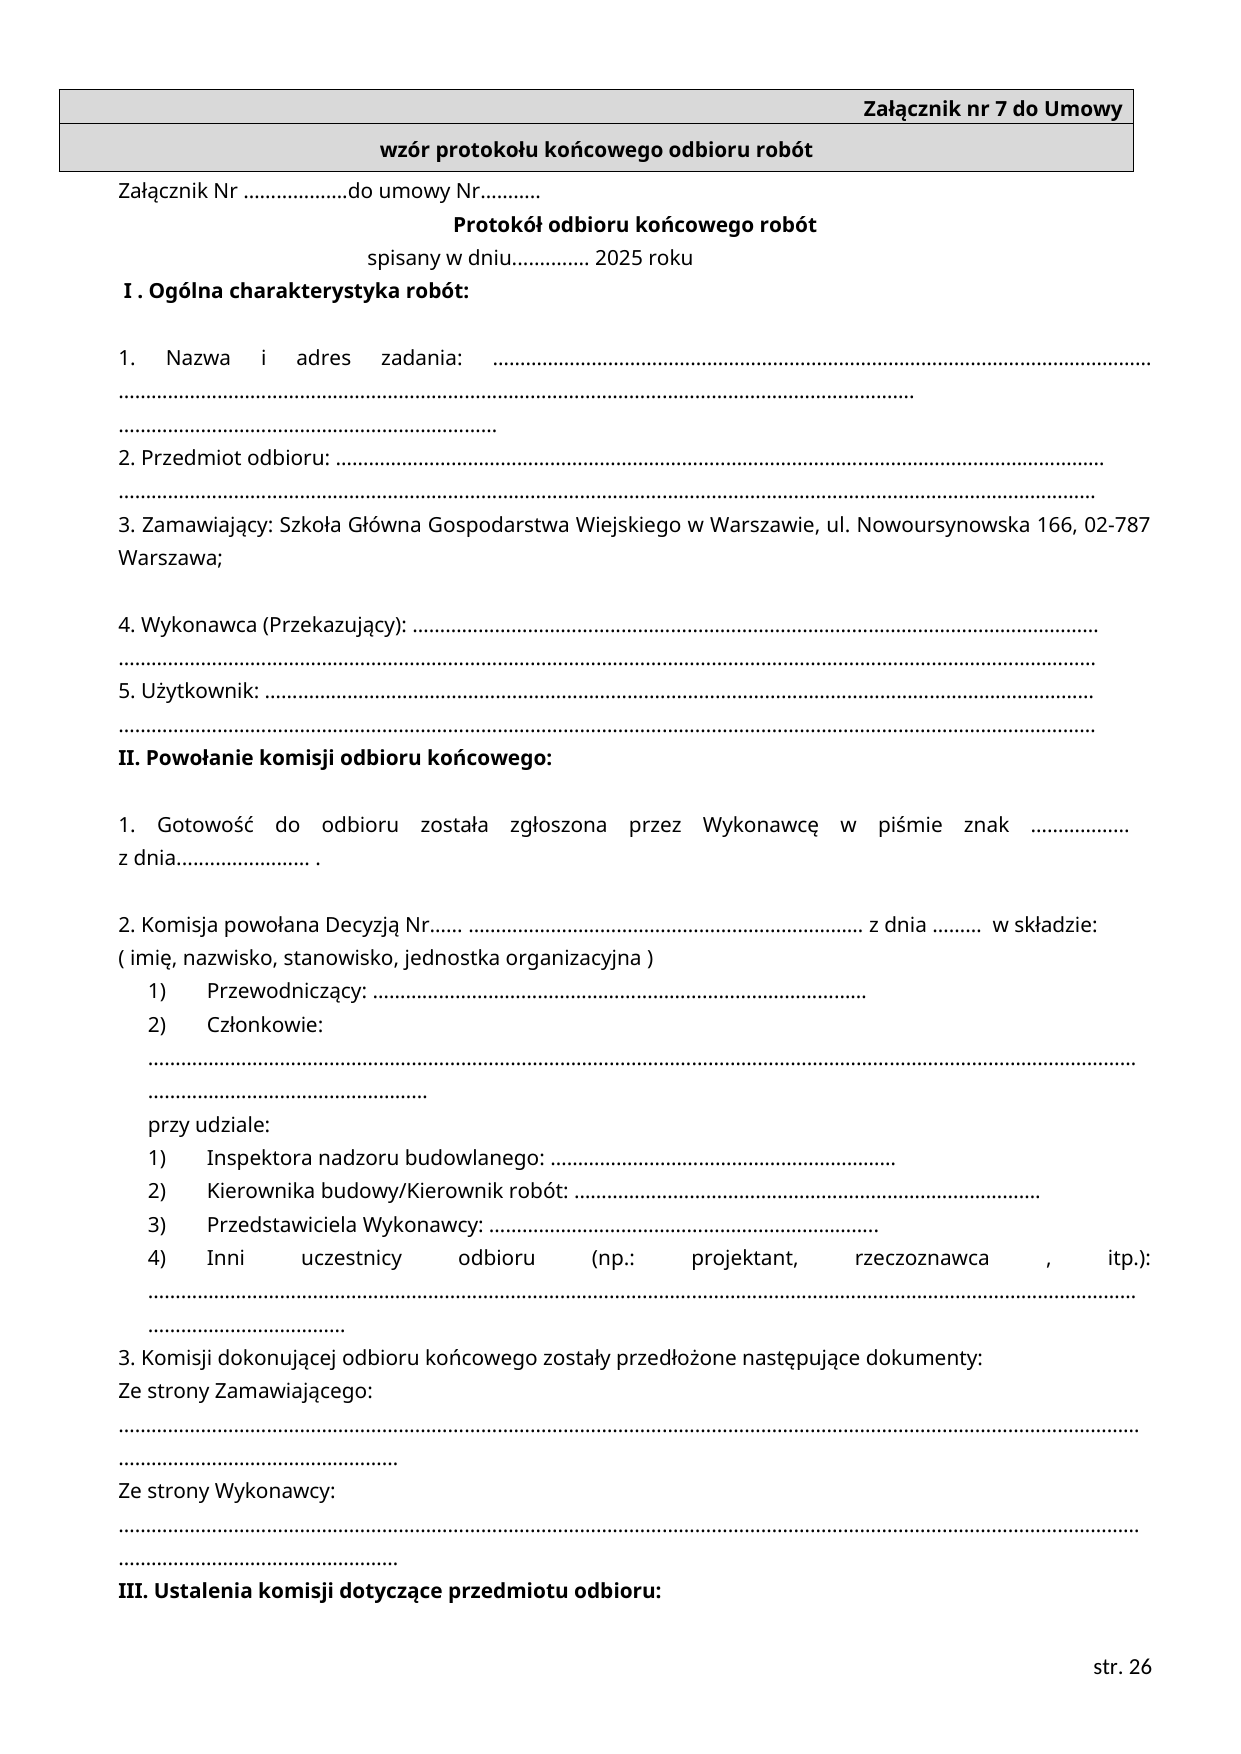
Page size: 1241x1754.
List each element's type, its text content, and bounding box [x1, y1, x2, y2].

text 3. Komisji dokonującej odbioru końcowego zostały przedłożone następujące dokumenty: [118, 1339, 1152, 1372]
text 1. Nazwa i adres zadania: ………………………………………………………………………………………………………… ……………………………………………………………………………………………………………………………….…………………………………………………………… [118, 339, 1152, 439]
text 2) Kierownika budowy/Kierownik robót: …………………………………………………………………………. [148, 1172, 1152, 1205]
text II. Powołanie komisji odbioru końcowego: [118, 739, 1152, 772]
text 1) Inspektora nadzoru budowlanego: ……………………………………………………… [148, 1139, 1152, 1172]
text 4) Inni uczestnicy odbioru (np.: projektant, rzeczoznawca , itp.): ……………………………………………………………………………………………………………………………………………………………………………………………… [148, 1239, 1152, 1339]
text 5. Użytkownik: …………………………………………………………….……………………………………………………………………… [118, 672, 1152, 705]
text Ze strony Wykonawcy: [118, 1472, 1152, 1505]
text 3) Przedstawiciela Wykonawcy: …………………………………………………………….. [148, 1205, 1152, 1239]
text 4. Wykonawca (Przekazujący): ………………………………..…………………………………………………………………………… [118, 605, 1152, 639]
text 2) Członkowie: [148, 1005, 1152, 1039]
text I . Ogólna charakterystyka robót: [118, 272, 1152, 305]
text III. Ustalenia komisji dotyczące przedmiotu odbioru: [118, 1572, 1152, 1605]
table_cell wzór protokołu końcowego odbioru robót [60, 124, 1133, 171]
text 1) Przewodniczący: ……………………………………………………………………………… [148, 972, 1152, 1005]
text spisany w dniu.............. 2025 roku [118, 239, 1152, 272]
text 3. Zamawiający: Szkoła Główna Gospodarstwa Wiejskiego w Warszawie, ul. Nowoursynowska 166, 02-787 Warszawa; [118, 505, 1152, 572]
text ( imię, nazwisko, stanowisko, jednostka organizacyjna ) [118, 939, 1152, 972]
table_header Załącznik nr 7 do Umowy [60, 90, 1133, 123]
text Protokół odbioru końcowego robót [118, 205, 1152, 239]
text Ze strony Zamawiającego: [118, 1372, 1152, 1405]
text Załącznik Nr ……………….do umowy Nr……….. [118, 172, 1152, 205]
text ………………………………………………………………………………………………………………………………………………………………………………………………………………… [118, 1405, 1152, 1472]
text 2. Komisja powołana Decyzją Nr…... ……………………………………………………………… z dnia ……… w składzie: [118, 905, 1152, 939]
text 2. Przedmiot odbioru: ……………………………………………………………..…………………………………………………………… [118, 439, 1152, 472]
text 1. Gotowość do odbioru została zgłoszona przez Wykonawcę w piśmie znak ……………... z dnia........................ . [118, 805, 1152, 872]
text …………………………………………………………………………………………………………………………………….……………………… [118, 472, 1152, 505]
text ………………………………………………………………………………………………………….………………………………………………… [118, 705, 1152, 739]
text ………………………………………………………………………………………………………………………………………………………………………………………………………………… [118, 1505, 1152, 1572]
text …………………………………………………………………………………………………………………………………………………………………………………………………………… [148, 1039, 1152, 1105]
text przy udziale: [148, 1105, 1152, 1139]
text …………………………………………………………………………………………………………..……………..………………………………… [118, 639, 1152, 672]
